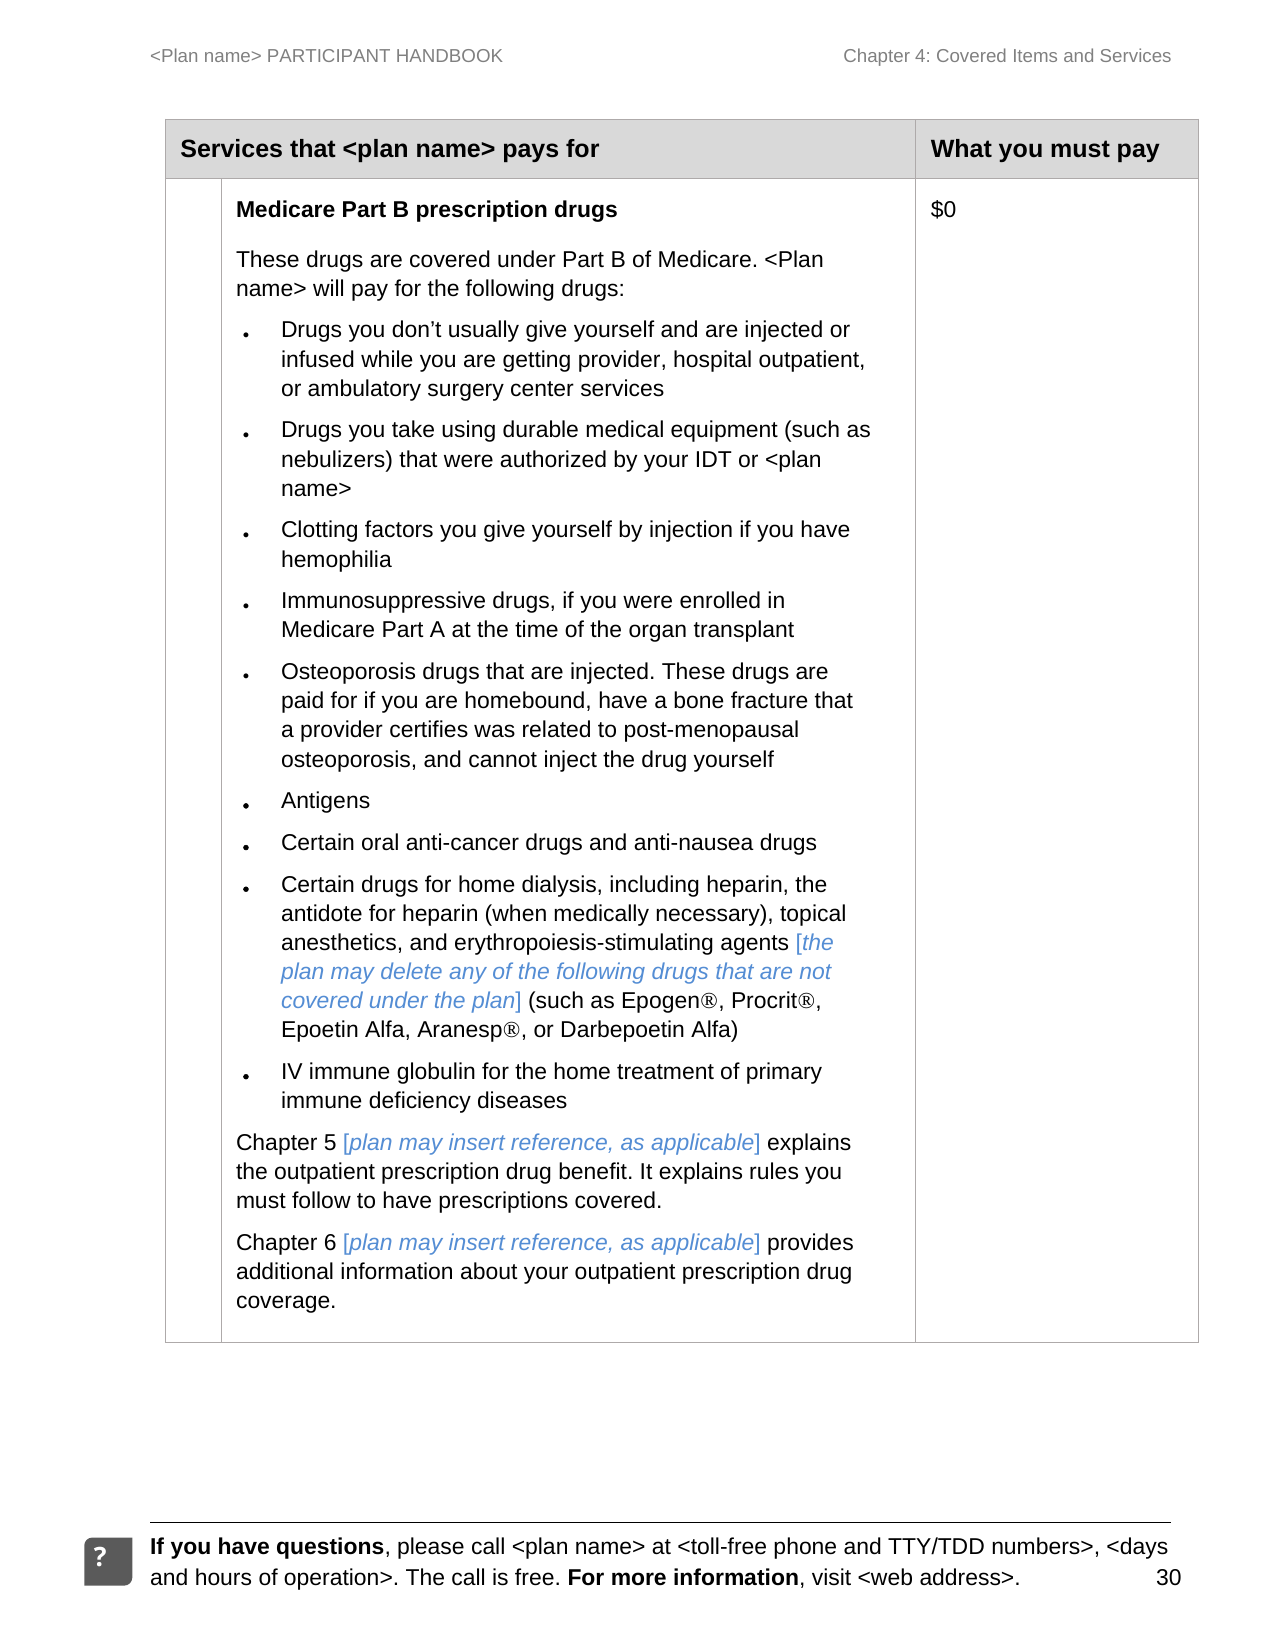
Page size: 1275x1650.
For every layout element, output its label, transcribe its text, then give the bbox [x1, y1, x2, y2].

table_cell $0 [916, 179, 1198, 1342]
table_header What you must pay [916, 120, 1198, 178]
table_cell [166, 179, 221, 1342]
table_header Services that <plan name> pays for [166, 120, 915, 178]
table_cell Medicare Part B prescription drugs These drugs are covered under Part B of Medicare. <Plan name> will pay for the following drugs: Drugs you don’t usually give yourself and are injected or infused while you are getting provider, hospital outpatient, or ambulatory surgery center services Drugs you take using durable medical equipment (such as nebulizers) that were authorized by your IDT or <plan name> Clotting factors you give yourself by injection if you have hemophilia Immunosuppressive drugs, if you were enrolled in Medicare Part A at the time of the organ transplant Osteoporosis drugs that are injected. These drugs are paid for if you are homebound, have a bone fracture that a provider certifies was related to post-menopausal osteoporosis, and cannot inject the drug yourself Antigens Certain oral anti-cancer drugs and anti-nausea drugs Certain drugs for home dialysis, including heparin, the antidote for heparin (when medically necessary), topical anesthetics, and erythropoiesis-stimulating agents [the plan may delete any of the following drugs that are not covered under the plan] (such as Epogen, Procrit, Epoetin Alfa, Aranesp, or Darbepoetin Alfa) IV immune globulin for the home treatment of primary immune deficiency diseases Chapter 5 [plan may insert reference, as applicable] explains the outpatient prescription drug benefit. It explains rules you must follow to have prescriptions covered. Chapter 6 [plan may insert reference, as applicable] provides additional information about your outpatient prescription drug coverage. [222, 179, 915, 1342]
